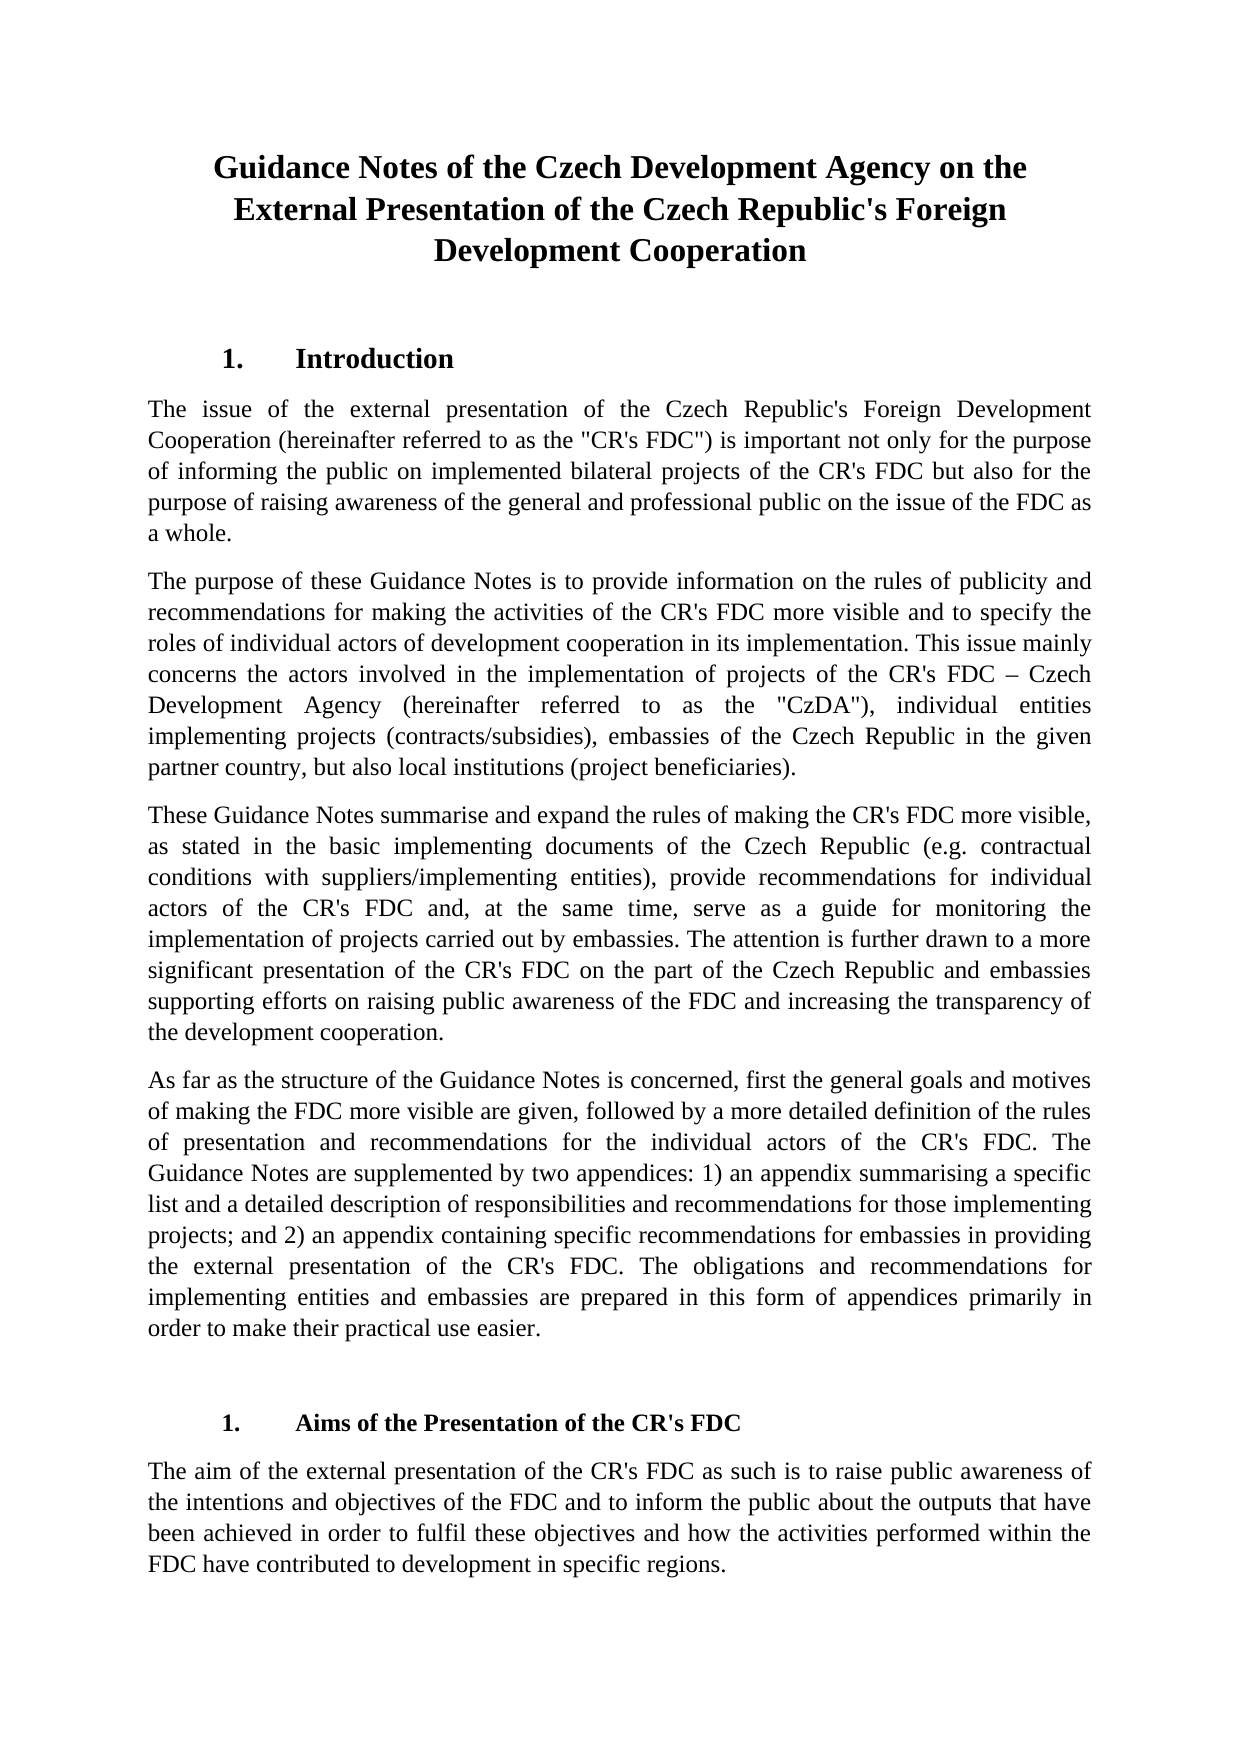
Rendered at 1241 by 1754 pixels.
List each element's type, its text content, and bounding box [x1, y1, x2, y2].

text Guidance Notes of the Czech Development Agency on the External Presentation of the Czech Republic's Foreign Development Cooperation [148, 148, 1093, 269]
text The aim of the external presentation of the CR's FDC as such is to raise public awareness of the intentions and objectives of the FDC and to inform the public about the outputs that have been achieved in order to fulfil these objectives and how the activities performed within the FDC have contributed to development in specific regions. [148, 1456, 1093, 1578]
text These Guidance Notes summarise and expand the rules of making the CR's FDC more visible, as stated in the basic implementing documents of the Czech Republic (e.g. contractual conditions with suppliers/implementing entities), provide recommendations for individual actors of the CR's FDC and, at the same time, serve as a guide for monitoring the implementation of projects carried out by embassies. The attention is further drawn to a more significant presentation of the CR's FDC on the part of the Czech Republic and embassies supporting efforts on raising public awareness of the FDC and increasing the transparency of the development cooperation. [148, 800, 1093, 1046]
text The issue of the external presentation of the Czech Republic's Foreign Development Cooperation (hereinafter referred to as the "CR's FDC") is important not only for the purpose of informing the public on implemented bilateral projects of the CR's FDC but also for the purpose of raising awareness of the general and professional public on the issue of the FDC as a whole. [148, 394, 1093, 547]
text 1. Aims of the Presentation of the CR's FDC [148, 1408, 1093, 1437]
text As far as the structure of the Guidance Notes is concerned, first the general goals and motives of making the FDC more visible are given, followed by a more detailed definition of the rules of presentation and recommendations for the individual actors of the CR's FDC. The Guidance Notes are supplemented by two appendices: 1) an appendix summarising a specific list and a detailed description of responsibilities and recommendations for those implementing projects; and 2) an appendix containing specific recommendations for embassies in providing the external presentation of the CR's FDC. The obligations and recommendations for implementing entities and embassies are prepared in this form of appendices primarily in order to make their practical use easier. [148, 1065, 1093, 1342]
text 1. Introduction [148, 341, 1093, 375]
text The purpose of these Guidance Notes is to provide information on the rules of publicity and recommendations for making the activities of the CR's FDC more visible and to specify the roles of individual actors of development cooperation in its implementation. This issue mainly concerns the actors involved in the implementation of projects of the CR's FDC – Czech Development Agency (hereinafter referred to as the "CzDA"), individual entities implementing projects (contracts/subsidies), embassies of the Czech Republic in the given partner country, but also local institutions (project beneficiaries). [148, 566, 1093, 781]
